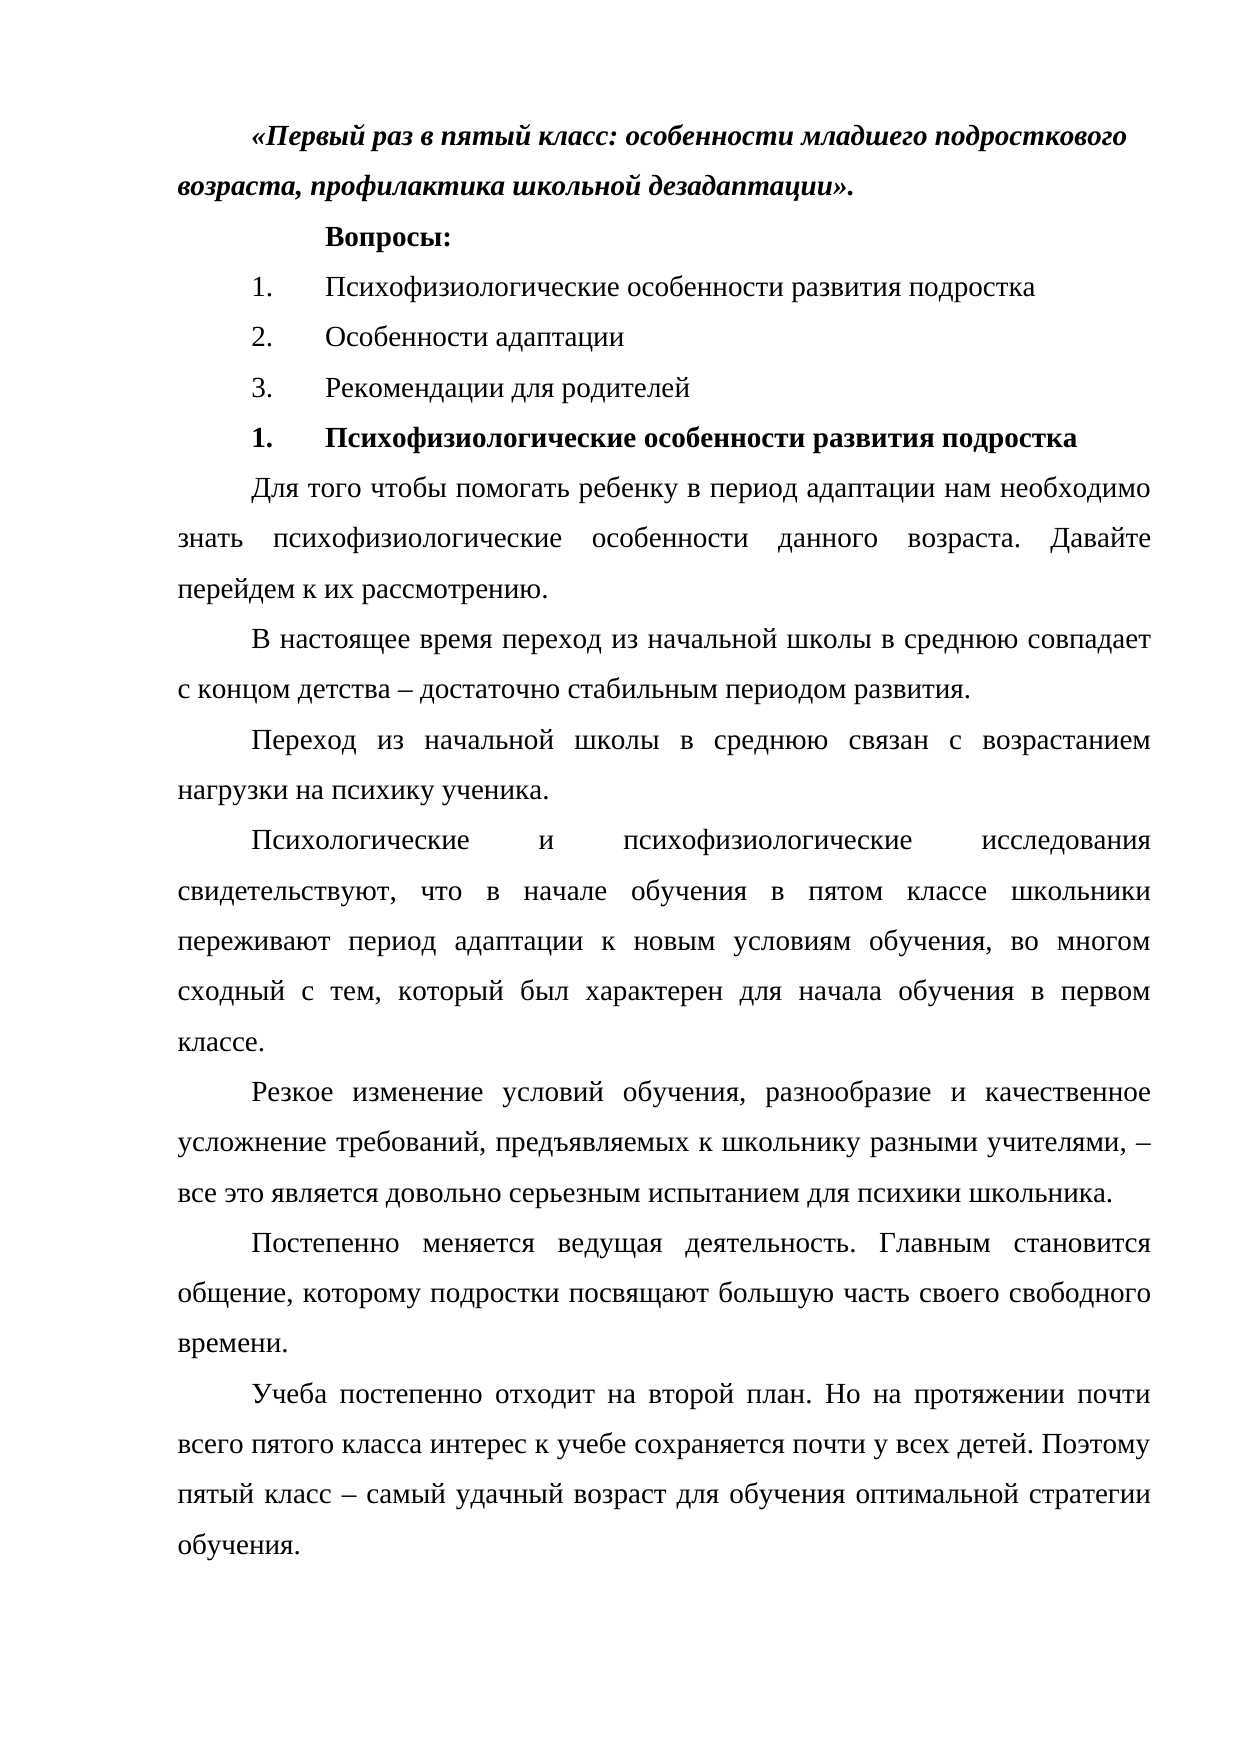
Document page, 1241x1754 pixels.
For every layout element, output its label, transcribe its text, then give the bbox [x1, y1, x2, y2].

text Вопросы: [177, 219, 1152, 252]
text Переход из начальной школы в среднюю связан с возрастанием нагрузки на психику ученика. [177, 722, 1152, 806]
list Психофизиологические особенности развития подростка [177, 269, 1152, 303]
list Психофизиологические особенности развития подростка [177, 420, 1152, 453]
text Учеба постепенно отходит на второй план. Но на протяжении почти всего пятого класса интерес к учебе сохраняется почти у всех детей. Поэтому пятый класс – самый удачный возраст для обучения оптимальной стратегии обучения. [177, 1376, 1152, 1560]
list Особенности адаптации [177, 319, 1152, 353]
text В настоящее время переход из начальной школы в среднюю совпадает с концом детства – достаточно стабильным периодом развития. [177, 621, 1152, 705]
text «Первый раз в пятый класс: особенности младшего подросткового возраста, профилактика школьной дезадаптации». [177, 118, 1152, 202]
text Психологические и психофизиологические исследования свидетельствуют, что в начале обучения в пятом классе школьники переживают период адаптации к новым условиям обучения, во многом сходный с тем, который был характерен для начала обучения в первом классе. [177, 822, 1152, 1057]
text Для того чтобы помогать ребенку в период адаптации нам необходимо знать психофизиологические особенности данного возраста. Давайте перейдем к их рассмотрению. [177, 470, 1152, 604]
text Резкое изменение условий обучения, разнообразие и качественное усложнение требований, предъявляемых к школьнику разными учителями, – все это является довольно серьезным испытанием для психики школьника. [177, 1074, 1152, 1208]
text Постепенно меняется ведущая деятельность. Главным становится общение, которому подростки посвящают большую часть своего свободного времени. [177, 1225, 1152, 1359]
list Рекомендации для родителей [177, 370, 1152, 403]
